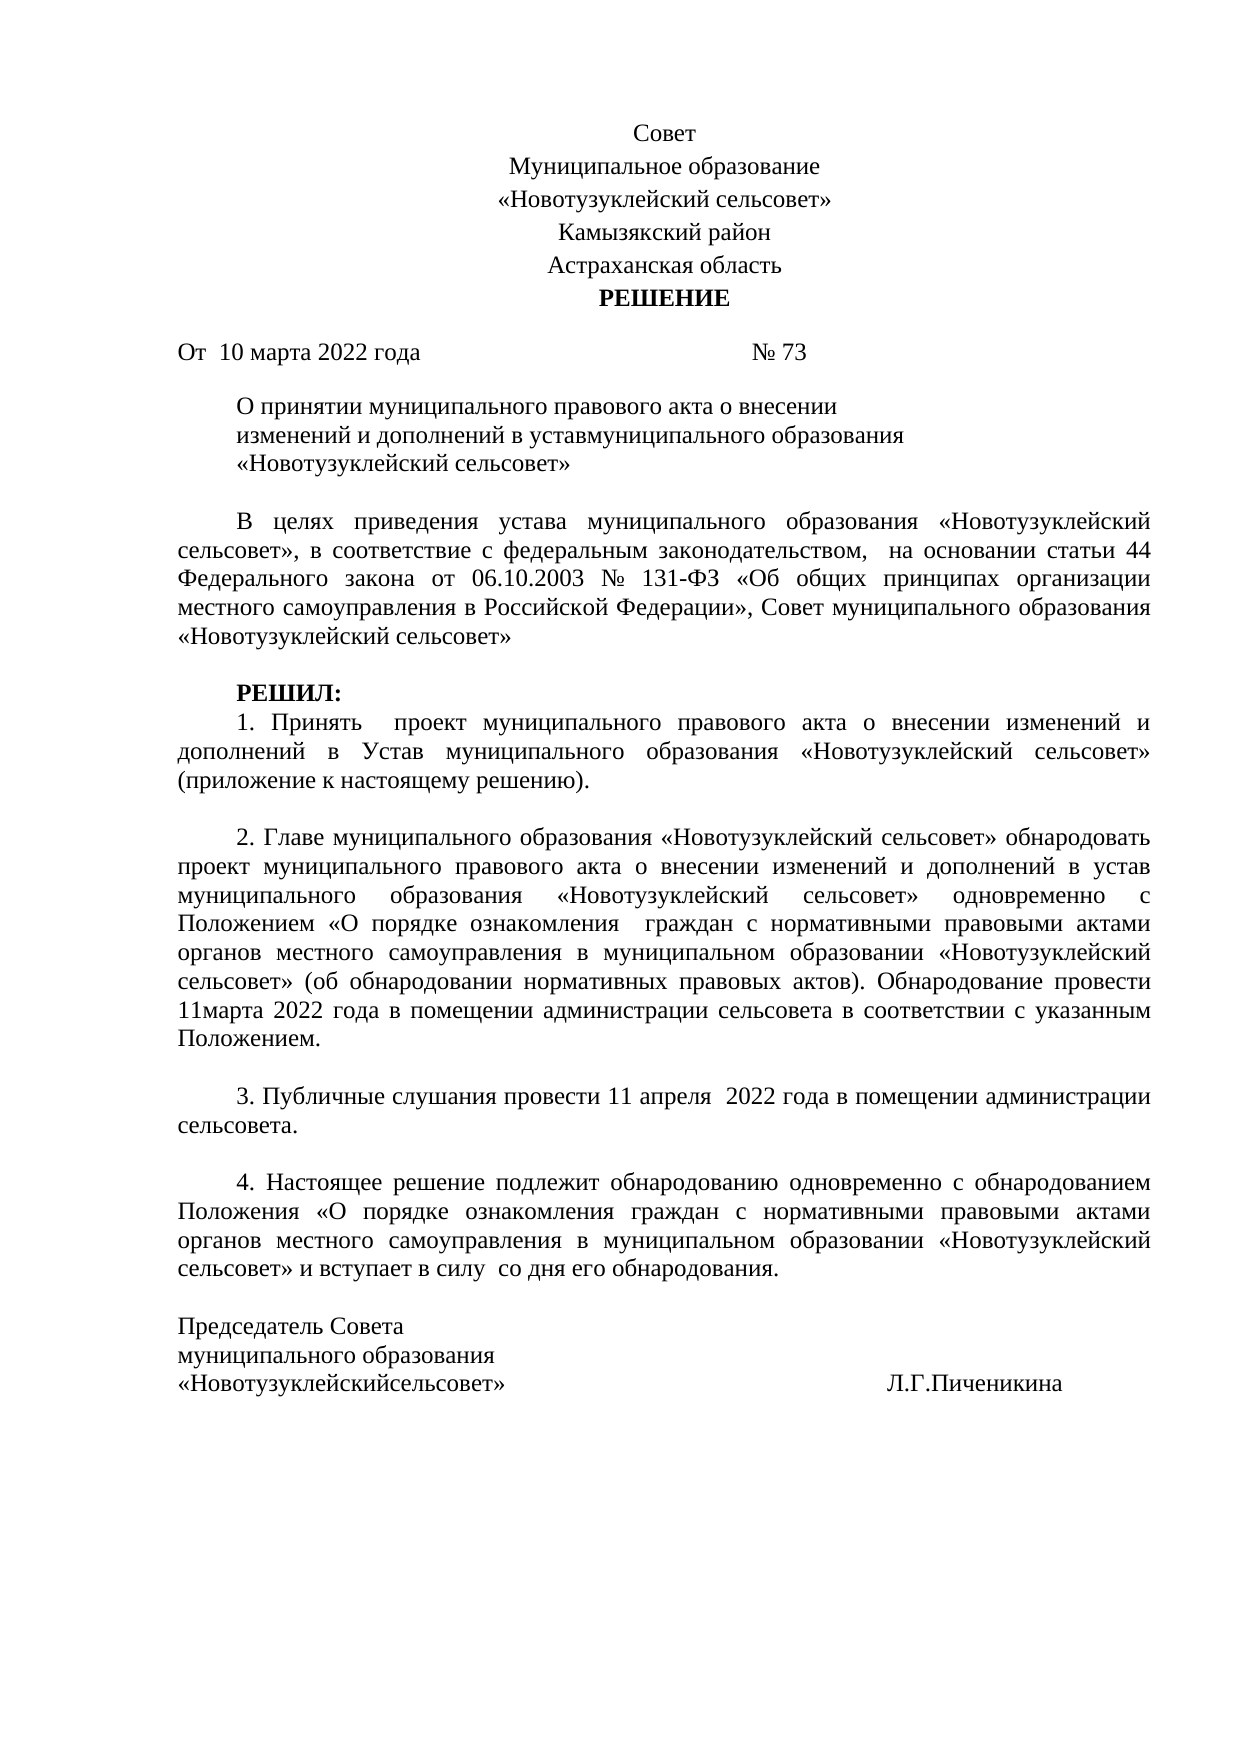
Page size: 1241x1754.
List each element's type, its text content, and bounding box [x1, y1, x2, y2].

list 4. Настоящее решение подлежит обнародованию одновременно с обнародованием Положения «О порядке ознакомления граждан с нормативными правовыми актами органов местного самоуправления в муниципальном образовании «Новотузуклейский сельсовет» и вступает в силу со дня его обнародования. [177, 1167, 1152, 1282]
text О принятии муниципального правового акта о внесении [177, 391, 1152, 420]
list 1. Принять проект муниципального правового акта о внесении изменений и дополнений в Устав муниципального образования «Новотузуклейский сельсовет» (приложение к настоящему решению). [177, 707, 1152, 793]
list 3. Публичные слушания провести 11 апреля 2022 года в помещении администрации сельсовета. [177, 1081, 1152, 1138]
text Председатель Совета [177, 1311, 1152, 1340]
text изменений и дополнений в уставмуниципального образования [177, 420, 1152, 448]
text От 10 марта 2022 года № 73 [177, 337, 1152, 366]
text РЕШЕНИЕ [177, 283, 1152, 312]
text Совет [177, 118, 1152, 147]
text Астраханская область [177, 250, 1152, 279]
subtitle РЕШИЛ: [177, 678, 1152, 707]
text В целях приведения устава муниципального образования «Новотузуклейский сельсовет», в соответствие с федеральным законодательством, на основании статьи 44 Федерального закона от 06.10.2003 № 131-ФЗ «Об общих принципах организации местного самоуправления в Российской Федерации», Совет муниципального образования «Новотузуклейский сельсовет» [177, 506, 1152, 650]
list 2. Главе муниципального образования «Новотузуклейский сельсовет» обнародовать проект муниципального правового акта о внесении изменений и дополнений в устав муниципального образования «Новотузуклейский сельсовет» одновременно с Положением «О порядке ознакомления граждан с нормативными правовыми актами органов местного самоуправления в муниципальном образовании «Новотузуклейский сельсовет» (об обнародовании нормативных правовых актов). Обнародование провести 11марта 2022 года в помещении администрации сельсовета в соответствии с указанным Положением. [177, 822, 1152, 1052]
text муниципального образования [177, 1340, 1152, 1368]
text Камызякский район [177, 217, 1152, 246]
text «Новотузуклейский сельсовет» [177, 448, 1152, 477]
text «Новотузуклейский сельсовет» [177, 184, 1152, 213]
text «Новотузуклейскийсельсовет» Л.Г.Пиченикина [177, 1368, 1152, 1397]
text Муниципальное образование [177, 151, 1152, 180]
